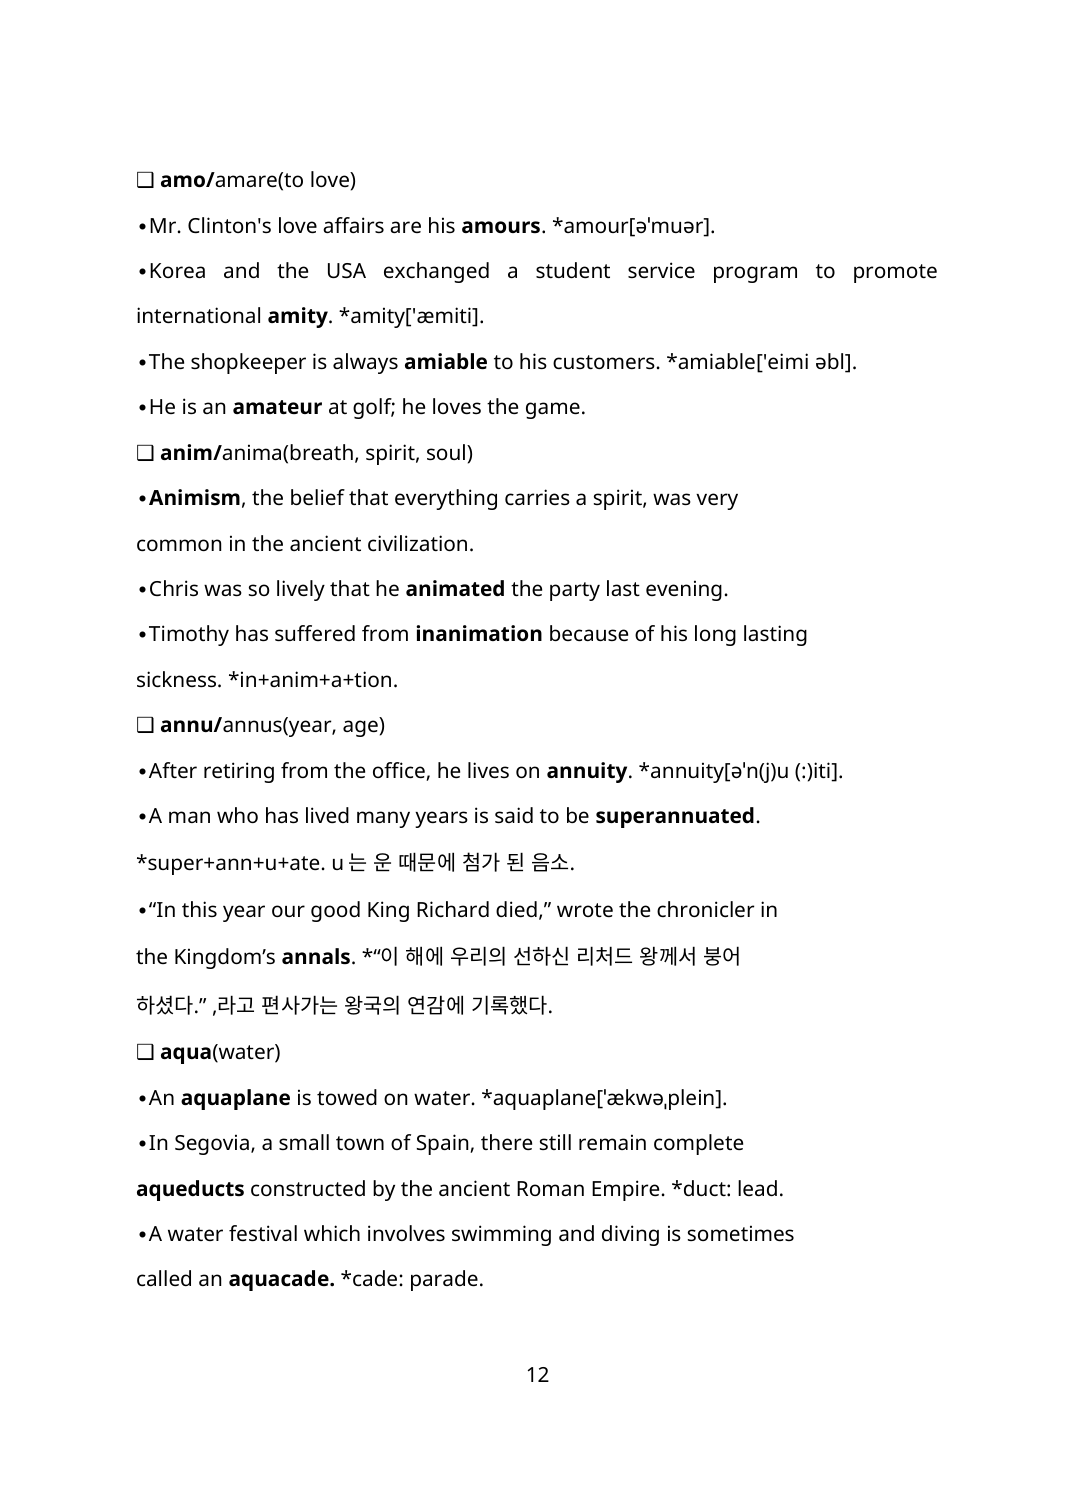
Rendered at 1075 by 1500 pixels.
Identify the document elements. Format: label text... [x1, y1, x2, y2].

text ∙A man who has lived many years is said to be superannuated. [136, 801, 939, 830]
text called an aquacade. *cade: parade. [136, 1264, 939, 1293]
text ∙Chris was so lively that he animated the party last evening. [136, 574, 939, 603]
text sickness. *in+anim+a+tion. [136, 665, 939, 693]
text ❑ annu/annus(year, age) [136, 710, 939, 739]
text common in the ancient civilization. [136, 529, 939, 557]
text ∙In Segovia, a small town of Spain, there still remain complete [136, 1128, 939, 1157]
text ❑ anim/anima(breath, spirit, soul) [136, 438, 939, 466]
text ❑ aqua(water) [136, 1037, 939, 1066]
text 하셨다.” ,라고 편사가는 왕국의 연감에 기록했다. [136, 989, 939, 1019]
text *super+ann+u+ate. u는 운 때문에 첨가 된 음소. [136, 847, 939, 877]
text ∙He is an amateur at golf; he loves the game. [136, 392, 939, 421]
text ∙Korea and the USA exchanged a student service program to promote international amity. *amity['æmiti]. [136, 256, 939, 330]
text ∙Animism, the belief that everything carries a spirit, was very [136, 483, 939, 512]
text ∙An aquaplane is towed on water. *aquaplane[ˈækwəˌplein]. [136, 1083, 939, 1111]
text ∙After retiring from the office, he lives on annuity. *annuity[əˈn(j)u (:)iti]. [136, 756, 939, 784]
text ∙The shopkeeper is always amiable to his customers. *amiable['eimi əbl]. [136, 347, 939, 376]
text ∙Mr. Clinton's love affairs are his amours. *amour[əˈmuər]. [136, 211, 939, 239]
text ❑ amo/amare(to love) [136, 165, 939, 194]
text aqueducts constructed by the ancient Roman Empire. *duct: lead. [136, 1174, 939, 1202]
text ∙A water festival which involves swimming and diving is sometimes [136, 1219, 939, 1247]
text the Kingdom’s annals. *“이 해에 우리의 선하신 리처드 왕께서 붕어 [136, 941, 939, 971]
text ∙“In this year our good King Richard died,” wrote the chronicler in [136, 895, 939, 923]
text ∙Timothy has suffered from inanimation because of his long lasting [136, 619, 939, 648]
